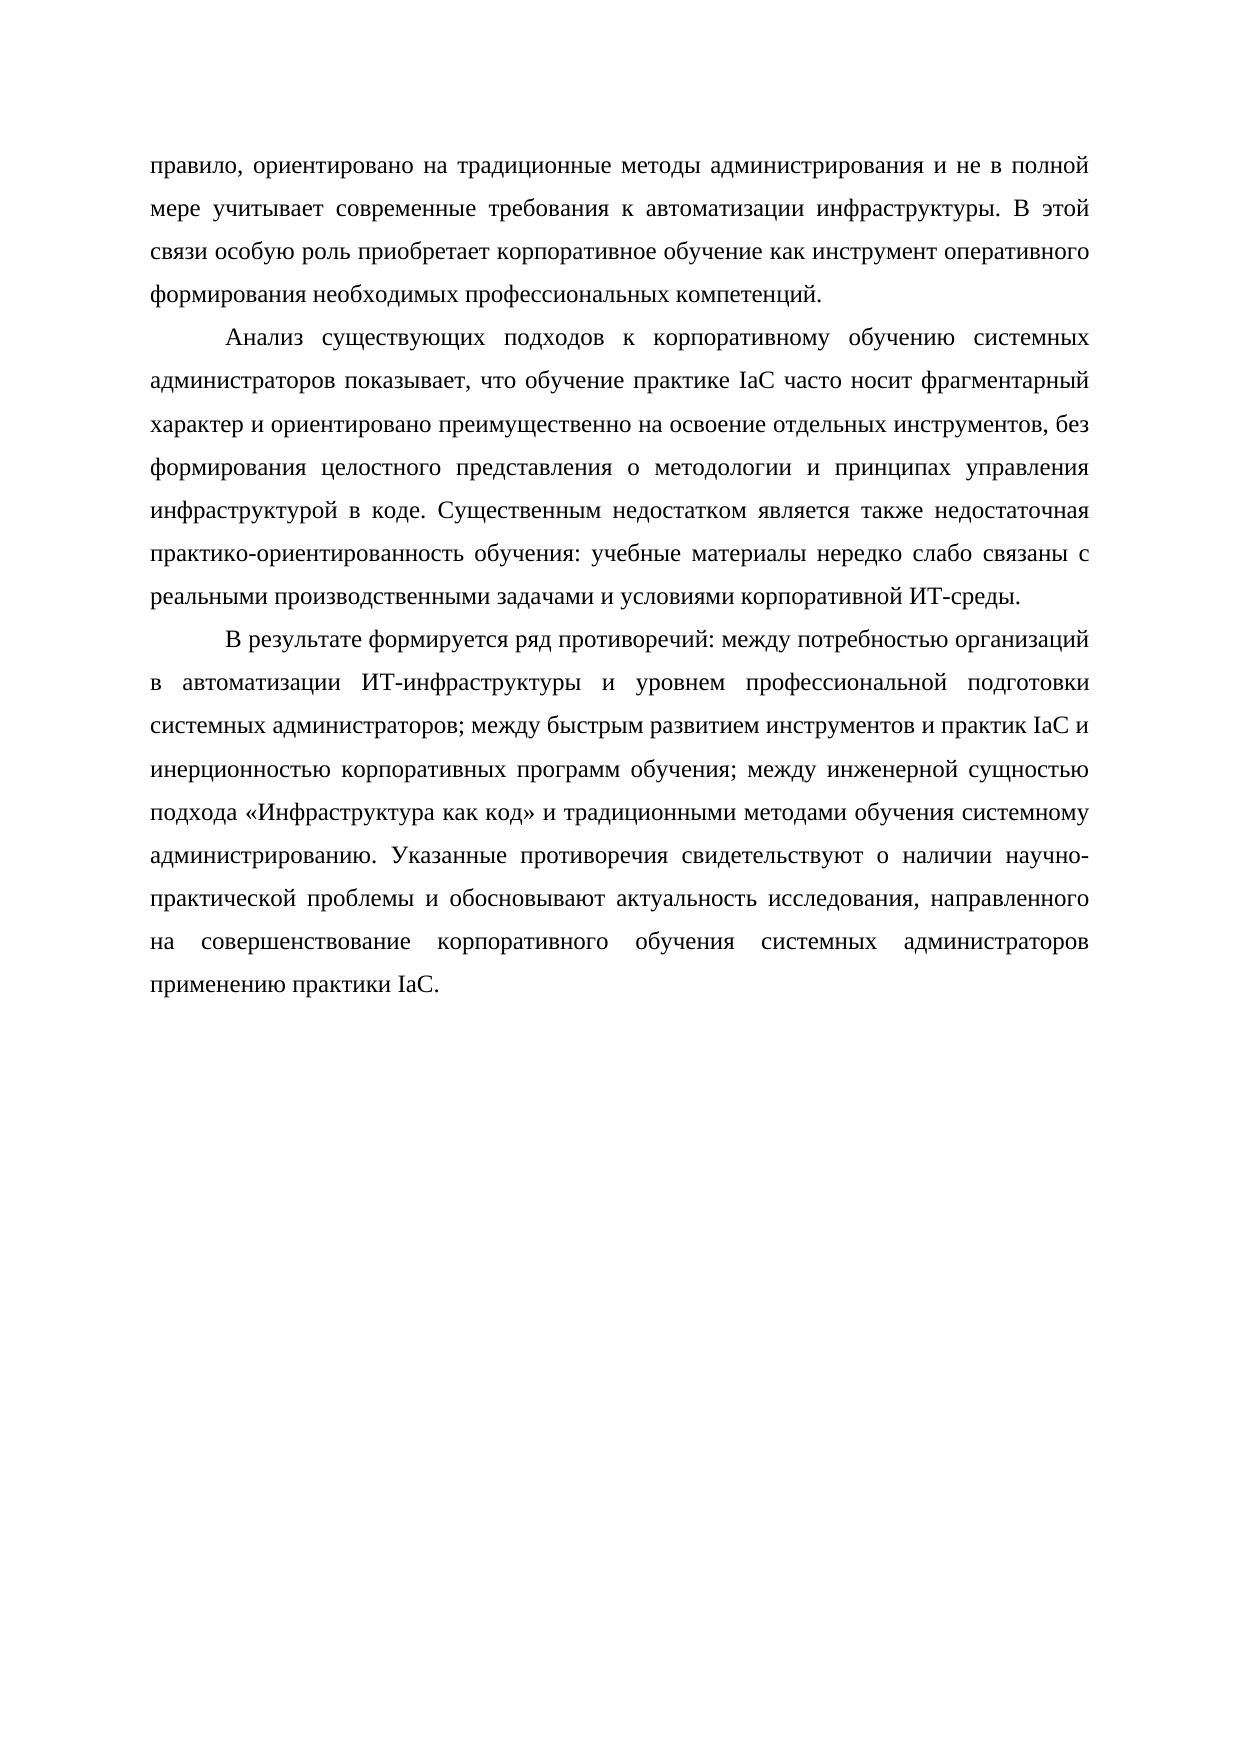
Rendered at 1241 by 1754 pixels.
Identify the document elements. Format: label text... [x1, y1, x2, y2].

text Анализ существующих подходов к корпоративному обучению системных администраторов показывает, что обучение практике IaC часто носит фрагментарный характер и ориентировано преимущественно на освоение отдельных инструментов, без формирования целостного представления о методологии и принципах управления инфраструктурой в коде. Существенным недостатком является также недостаточная практико-ориентированность обучения: учебные материалы нередко слабо связаны с реальными производственными задачами и условиями корпоративной ИТ-среды. [150, 322, 1090, 610]
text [150, 150, 1090, 308]
text В результате формируется ряд противоречий: между потребностью организаций в автоматизации ИТ-инфраструктуры и уровнем профессиональной подготовки системных администраторов; между быстрым развитием инструментов и практик IaC и инерционностью корпоративных программ обучения; между инженерной сущностью подхода «Инфраструктура как код» и традиционными методами обучения системному администрированию. Указанные противоречия свидетельствуют о наличии научно-практической проблемы и обосновывают актуальность исследования, направленного на совершенствование корпоративного обучения системных администраторов применению практики IaC. [150, 624, 1090, 998]
